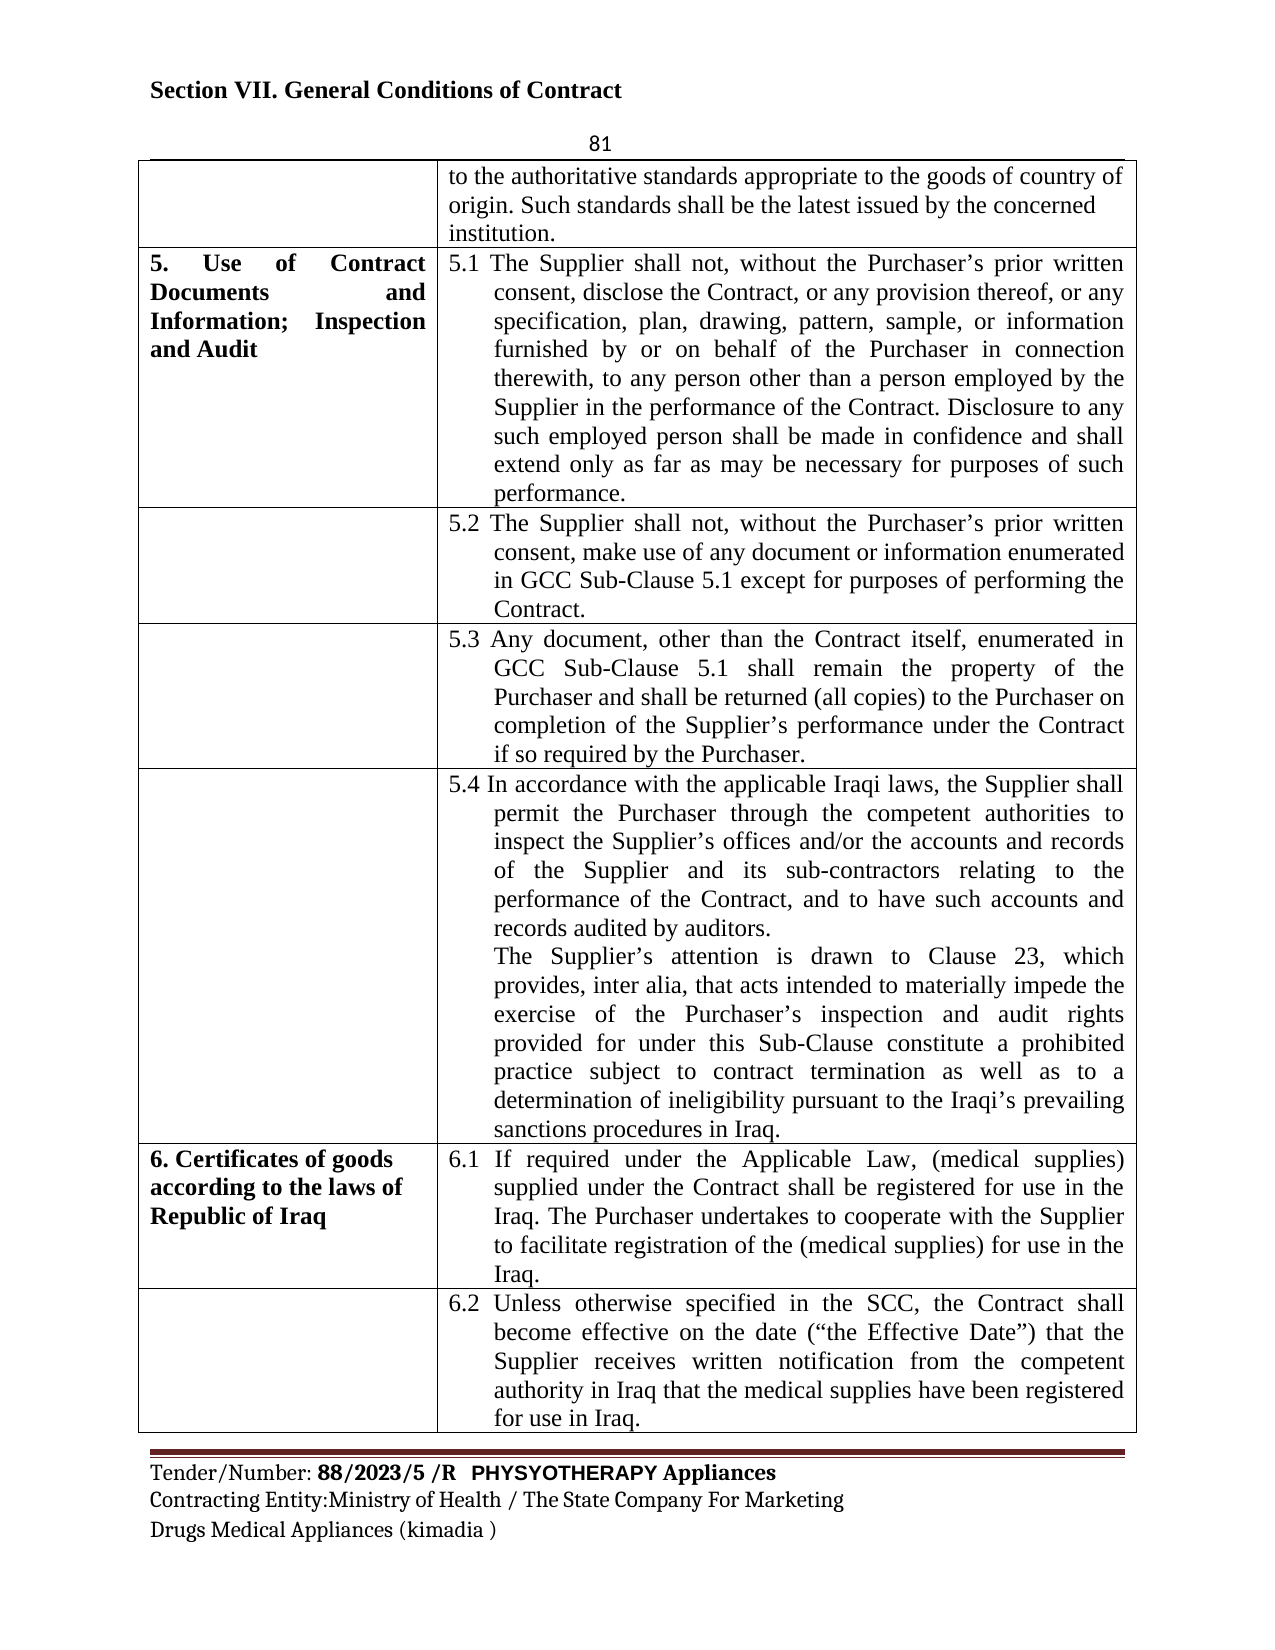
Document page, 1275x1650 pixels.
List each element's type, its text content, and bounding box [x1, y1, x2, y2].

table_cell 6.2 Unless otherwise specified in the SCC, the Contract shall become effective on the date (“the Effective Date”) that the Supplier receives written notification from the competent authority in Iraq that the medical supplies have been registered for use in Iraq. [438, 1289, 1136, 1432]
table_cell [139, 624, 437, 768]
table_header [139, 161, 437, 247]
table_cell 5.1 The Supplier shall not, without the Purchaser’s prior written consent, disclose the Contract, or any provision thereof, or any specification, plan, drawing, pattern, sample, or information furnished by or on behalf of the Purchaser in connection therewith, to any person other than a person employed by the Supplier in the performance of the Contract. Disclosure to any such employed person shall be made in confidence and shall extend only as far as may be necessary for purposes of such performance. [438, 248, 1136, 507]
table_cell [139, 1289, 437, 1432]
table_cell 6.1 If required under the Applicable Law, (medical supplies) supplied under the Contract shall be registered for use in the Iraq. The Purchaser undertakes to cooperate with the Supplier to facilitate registration of the (medical supplies) for use in the Iraq. [438, 1144, 1136, 1287]
table_cell 5.3 Any document, other than the Contract itself, enumerated in GCC Sub-Clause 5.1 shall remain the property of the Purchaser and shall be returned (all copies) to the Purchaser on completion of the Supplier’s performance under the Contract if so required by the Purchaser. [438, 624, 1136, 768]
table_cell 6. Certificates of goods according to the laws of Republic of Iraq [139, 1144, 437, 1287]
table_cell 5.2 The Supplier shall not, without the Purchaser’s prior written consent, make use of any document or information enumerated in GCC Sub-Clause 5.1 except for purposes of performing the Contract. [438, 508, 1136, 623]
table_cell 5. Use of Contract Documents and Information; Inspection and Audit [139, 248, 437, 507]
table_cell 5.4 In accordance with the applicable Iraqi laws, the Supplier shall permit the Purchaser through the competent authorities to inspect the Supplier’s offices and/or the accounts and records of the Supplier and its sub-contractors relating to the performance of the Contract, and to have such accounts and records audited by auditors. The Supplier’s attention is drawn to Clause 23, which provides, inter alia, that acts intended to materially impede the exercise of the Purchaser’s inspection and audit rights provided for under this Sub-Clause constitute a prohibited practice subject to contract termination as well as to a determination of ineligibility pursuant to the Iraqi’s prevailing sanctions procedures in Iraq. [438, 769, 1136, 1143]
table_cell [139, 769, 437, 1143]
table_header to the authoritative standards appropriate to the goods of country of origin. Such standards shall be the latest issued by the concerned institution. [438, 161, 1136, 247]
table_cell [139, 508, 437, 623]
